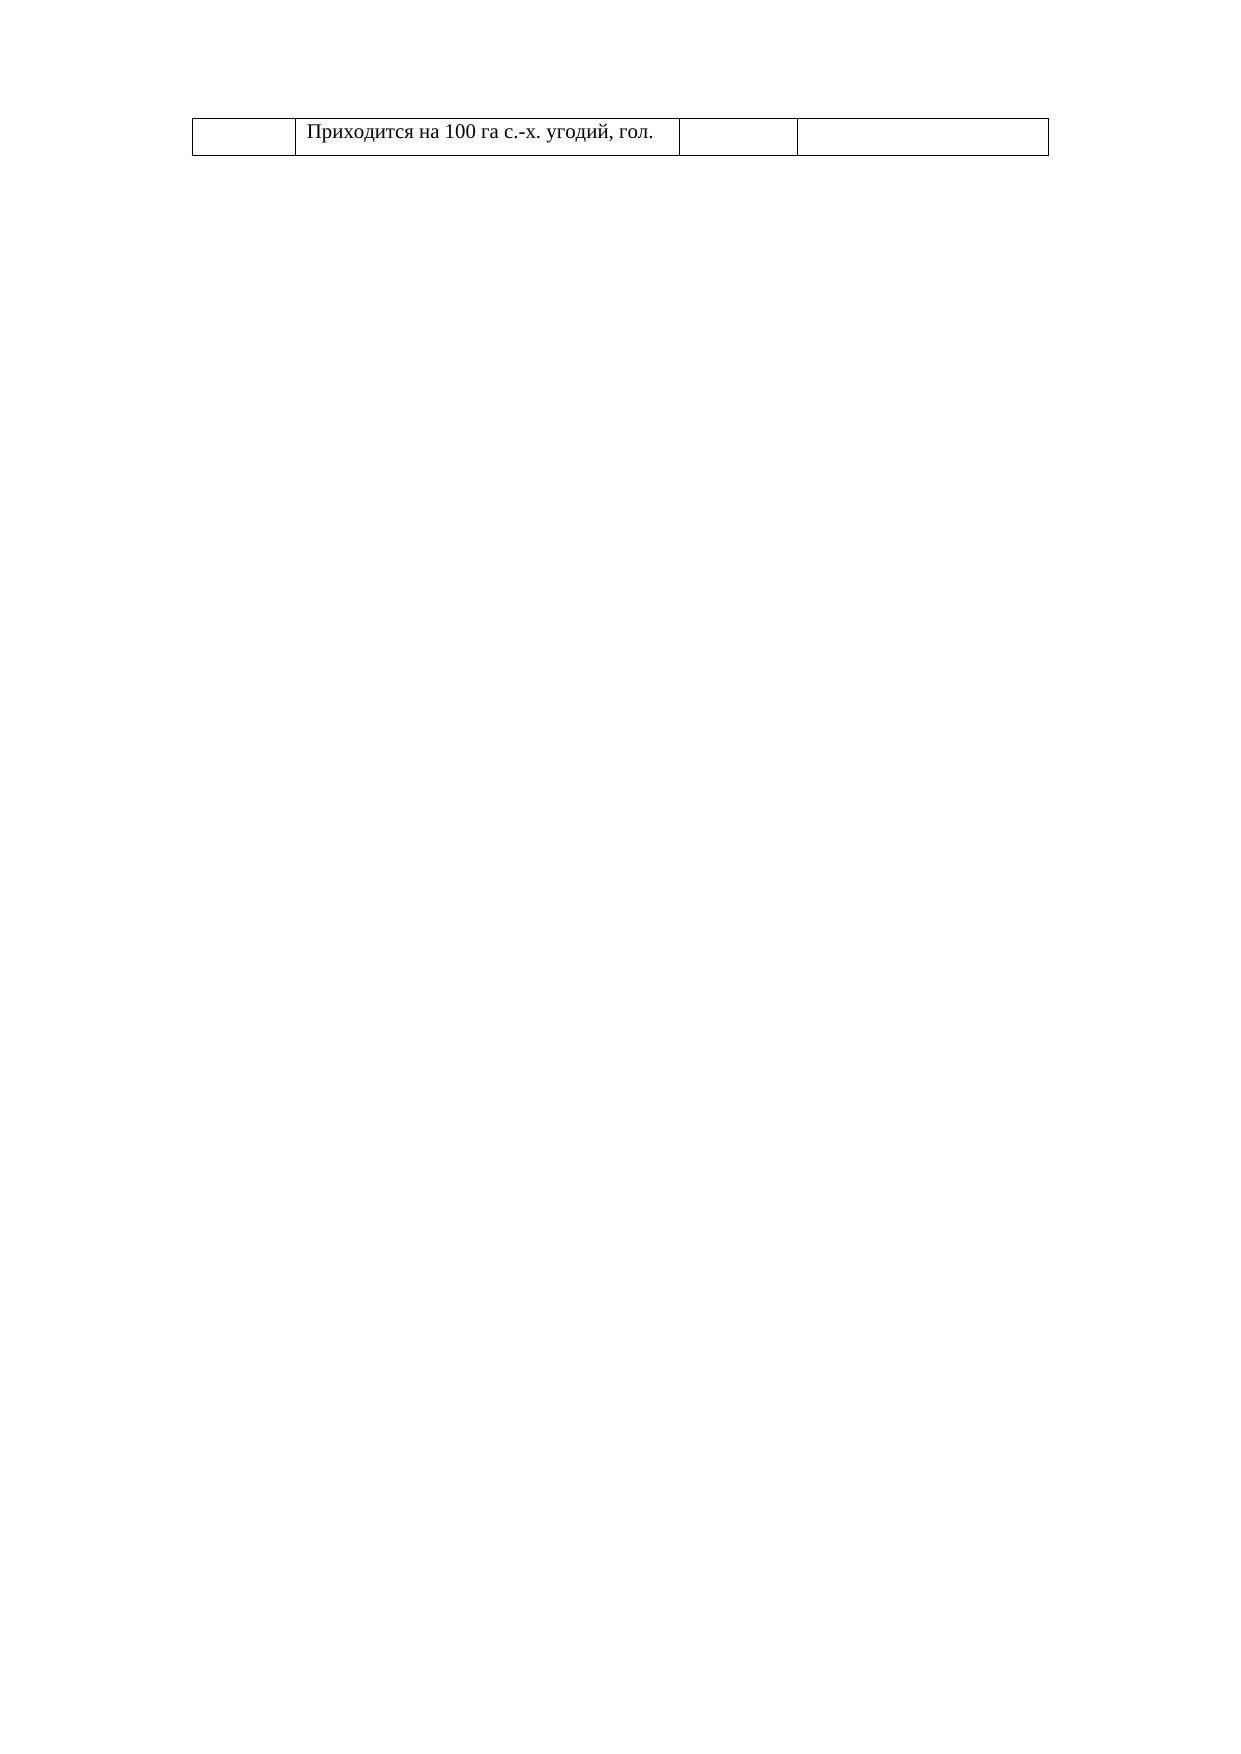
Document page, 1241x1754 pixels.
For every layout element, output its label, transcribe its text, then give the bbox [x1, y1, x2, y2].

table_cell 17.73 [798, 119, 1048, 155]
table_cell 46.21 [680, 119, 797, 155]
